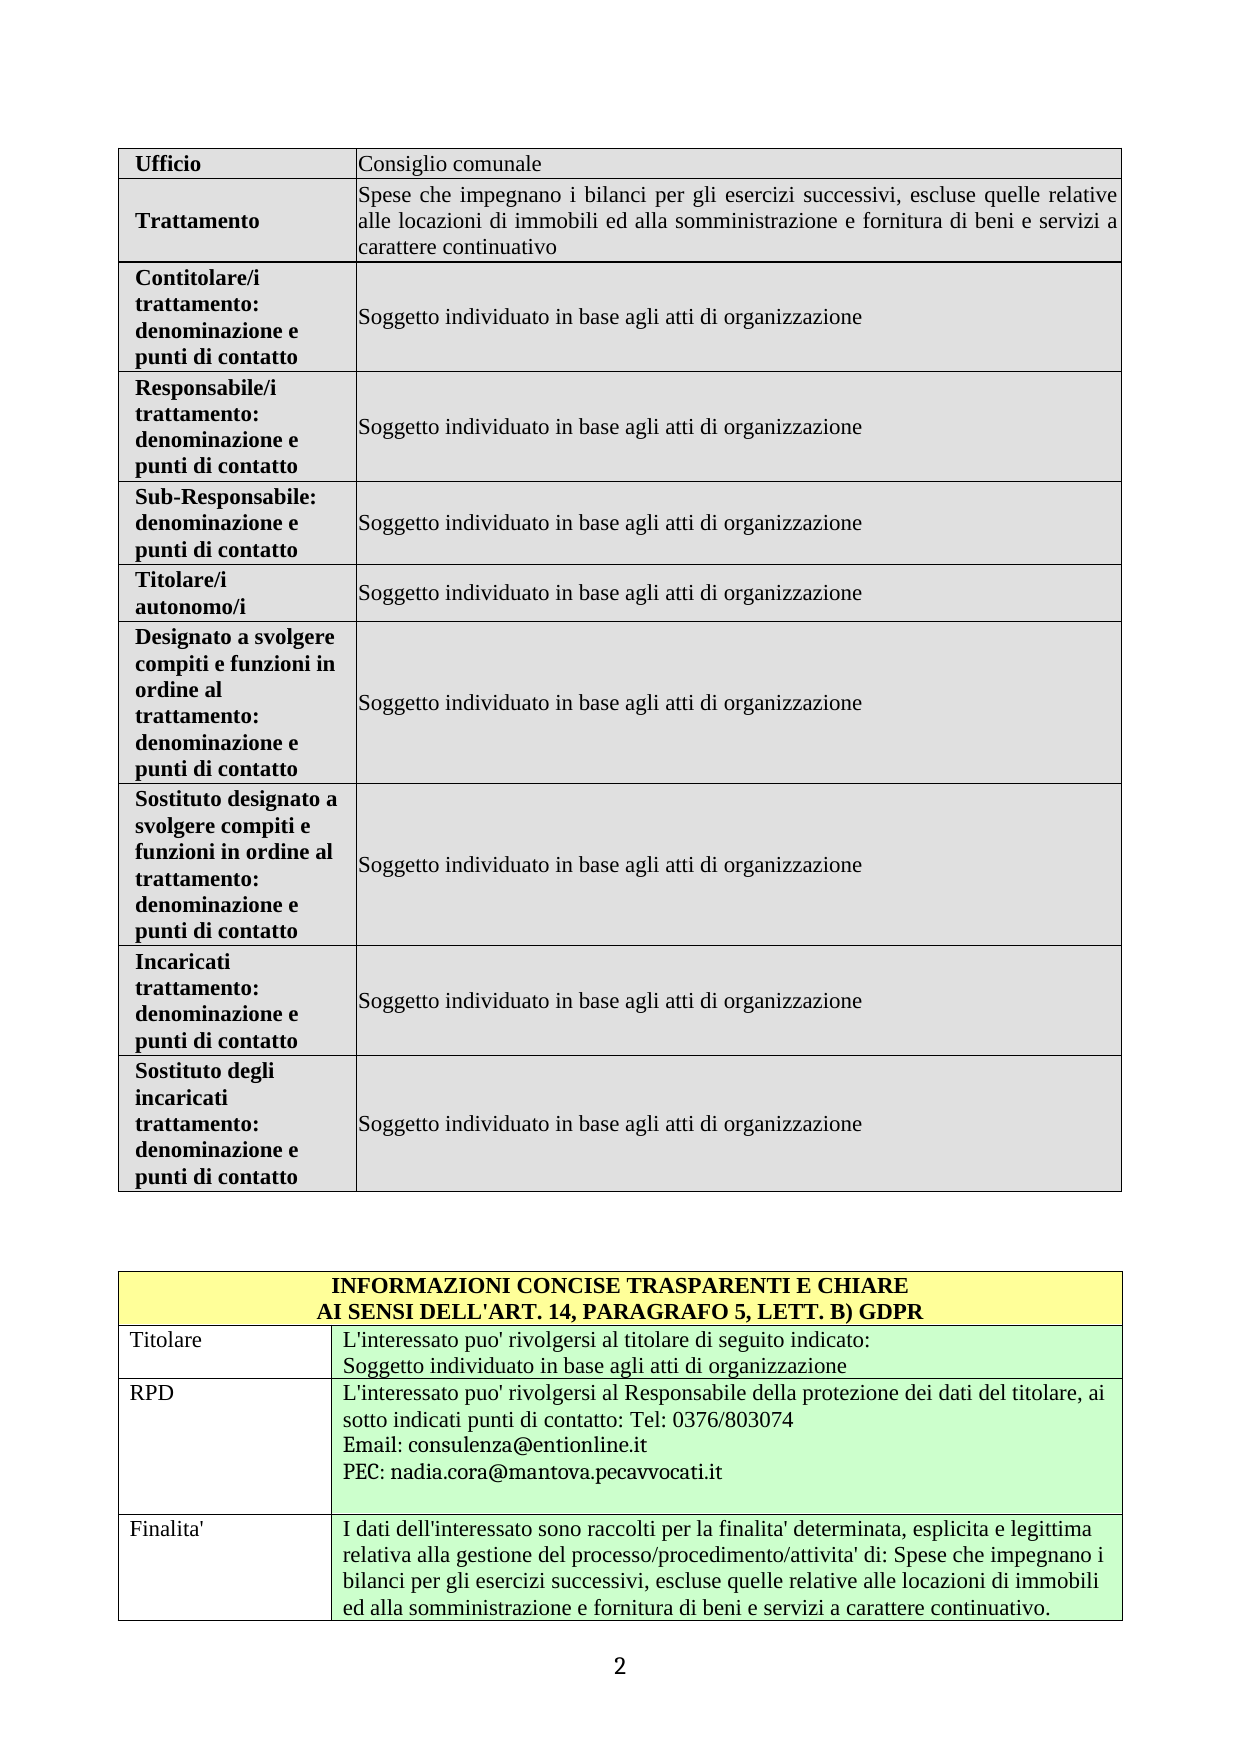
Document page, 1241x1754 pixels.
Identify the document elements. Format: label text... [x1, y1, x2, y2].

table_cell Soggetto individuato in base agli atti di organizzazione [357, 946, 1121, 1055]
table_cell Trattamento [119, 179, 356, 261]
table_cell Soggetto individuato in base agli atti di organizzazione [357, 1056, 1121, 1191]
table_cell Consiglio comunale [357, 149, 1121, 178]
table_cell Titolare [119, 1326, 331, 1378]
table_cell Sostituto degli incaricati trattamento: denominazione e punti di contatto [119, 1056, 356, 1191]
table_cell Contitolare/i trattamento: denominazione e punti di contatto [119, 263, 356, 371]
table_header INFORMAZIONI CONCISE TRASPARENTI E CHIARE AI SENSI DELL'ART. 14, PARAGRAFO 5, LETT. B) GDPR [119, 1272, 1122, 1324]
table_cell Soggetto individuato in base agli atti di organizzazione [357, 565, 1121, 621]
table_cell Responsabile/i trattamento: denominazione e punti di contatto [119, 372, 356, 481]
table_cell Finalita' [119, 1515, 331, 1620]
table_cell Soggetto individuato in base agli atti di organizzazione [357, 784, 1121, 945]
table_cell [332, 1515, 1122, 1620]
table_cell Ufficio [119, 149, 356, 178]
table_cell Sostituto designato a svolgere compiti e funzioni in ordine al trattamento: denominazione e punti di contatto [119, 784, 356, 945]
table_cell Spese che impegnano i bilanci per gli esercizi successivi, escluse quelle relative alle locazioni di immobili ed alla somministrazione e fornitura di beni e servizi a carattere continuativo [357, 179, 1121, 261]
table_cell Soggetto individuato in base agli atti di organizzazione [357, 482, 1121, 564]
table_cell Soggetto individuato in base agli atti di organizzazione [357, 622, 1121, 783]
table_cell Sub-Responsabile: denominazione e punti di contatto [119, 482, 356, 564]
table_cell RPD [119, 1379, 331, 1513]
table_cell Soggetto individuato in base agli atti di organizzazione [357, 372, 1121, 481]
table_cell Soggetto individuato in base agli atti di organizzazione [357, 263, 1121, 371]
table_cell Incaricati trattamento: denominazione e punti di contatto [119, 946, 356, 1055]
table_cell Titolare/i autonomo/i [119, 565, 356, 621]
table_cell L'interessato puo' rivolgersi al Responsabile della protezione dei dati del titolare, ai sotto indicati punti di contatto: Tel: 0376/803074 Email: consulenza@entionline.it PEC: nadia.cora@mantova.pecavvocati.it [332, 1379, 1122, 1513]
table_cell L'interessato puo' rivolgersi al titolare di seguito indicato: Soggetto individuato in base agli atti di organizzazione [332, 1326, 1122, 1378]
table_cell Designato a svolgere compiti e funzioni in ordine al trattamento: denominazione e punti di contatto [119, 622, 356, 783]
